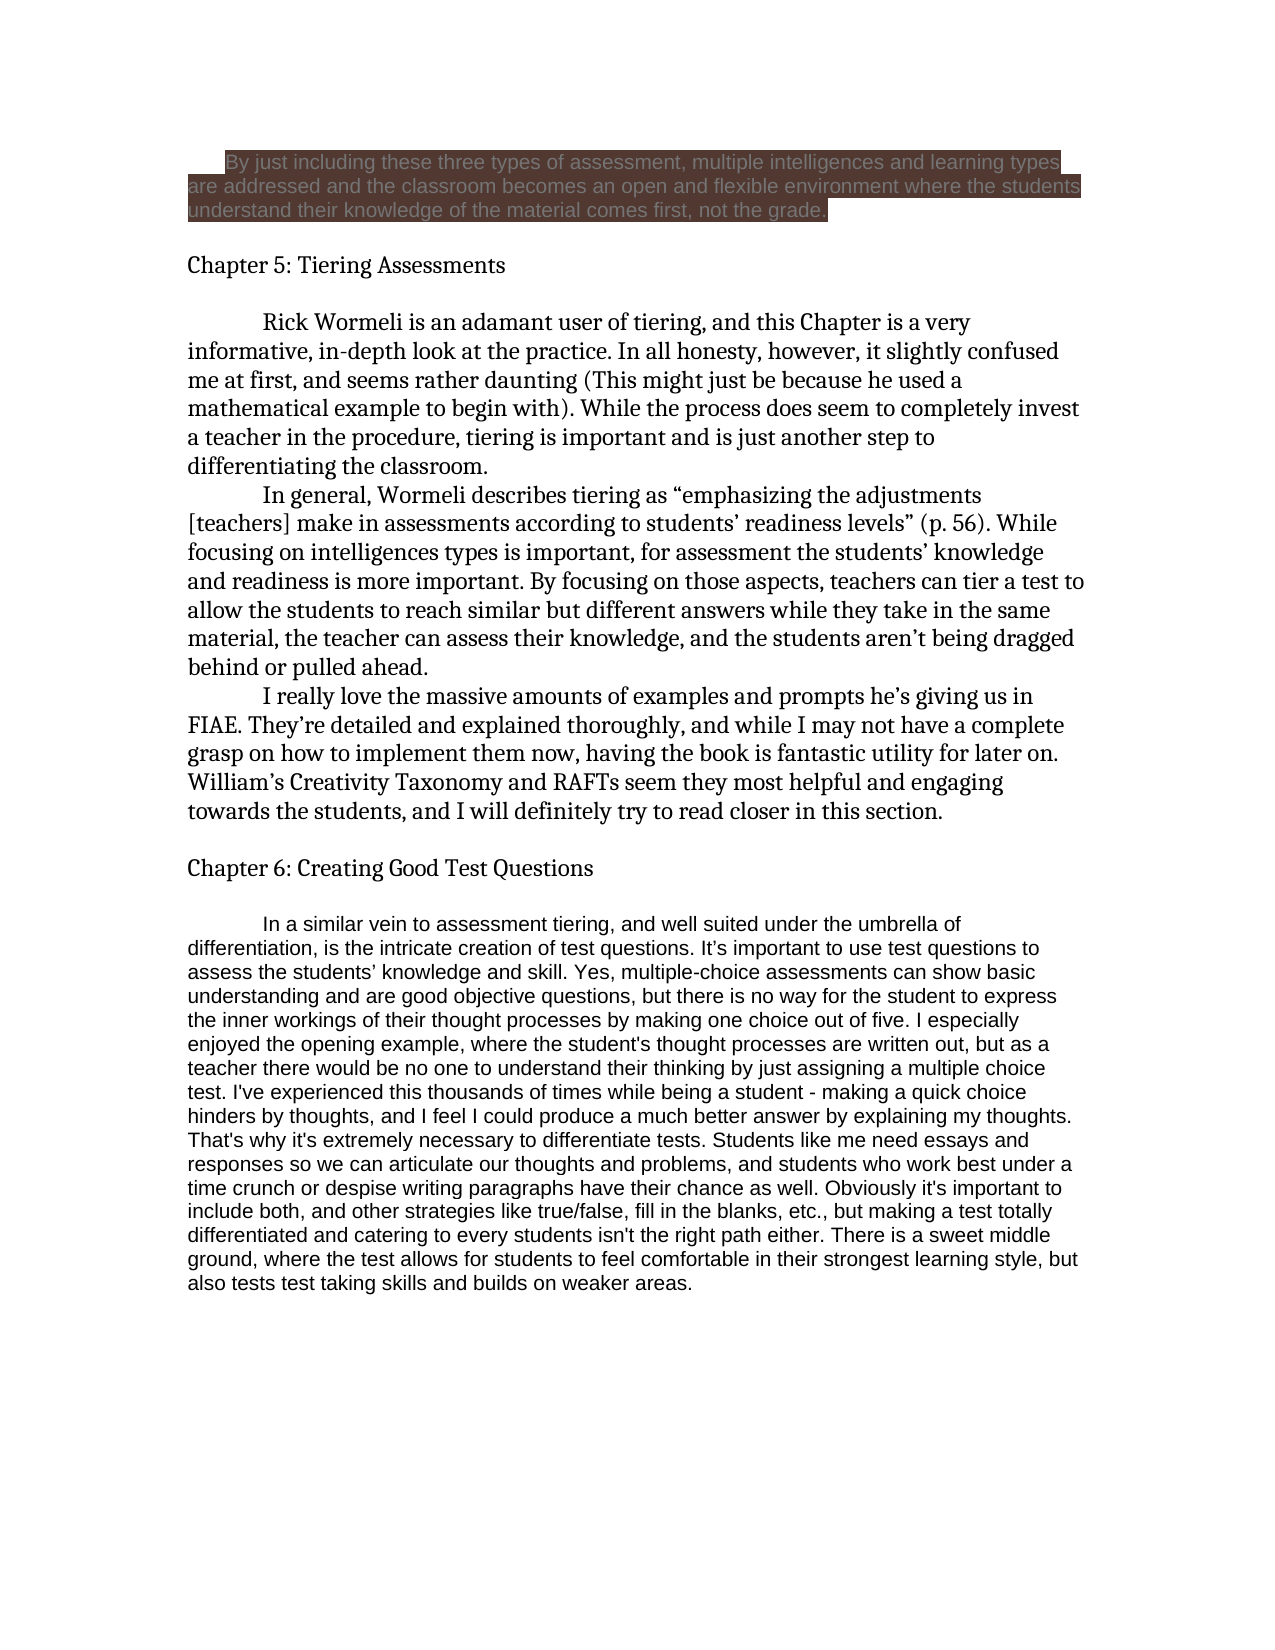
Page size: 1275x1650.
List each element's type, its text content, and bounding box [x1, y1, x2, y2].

text In a similar vein to assessment tiering, and well suited under the umbrella of differentiation, is the intricate creation of test questions. It’s important to use test questions to assess the students’ knowledge and skill. Yes, multiple-choice assessments can show basic understanding and are good objective questions, but there is no way for the student to express the inner workings of their thought processes by making one choice out of five. I especially enjoyed the opening example, where the student's thought processes are written out, but as a teacher there would be no one to understand their thinking by just assigning a multiple choice test. I've experienced this thousands of times while being a student - making a quick choice hinders by thoughts, and I feel I could produce a much better answer by explaining my thoughts. That's why it's extremely necessary to differentiate tests. Students like me need essays and responses so we can articulate our thoughts and problems, and students who work best under a time crunch or despise writing paragraphs have their chance as well. Obviously it's important to include both, and other strategies like true/false, fill in the blanks, etc., but making a test totally differentiated and catering to every students isn't the right path either. There is a sweet middle ground, where the test allows for students to feel comfortable in their strongest learning style, but also tests test taking skills and builds on weaker areas. [187, 912, 1087, 1295]
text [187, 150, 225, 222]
text I really love the massive amounts of examples and prompts he’s giving us in FIAE. They’re detailed and explained thoroughly, and while I may not have a complete grasp on how to implement them now, having the book is fantastic utility for later on. William’s Creativity Taxonomy and RAFTs seem they most helpful and engaging towards the students, and I will definitely try to read closer in this section. [187, 682, 1087, 826]
text Rick Wormeli is an adamant user of tiering, and this Chapter is a very informative, in-depth look at the practice. In all honesty, however, it slightly confused me at first, and seems rather daunting (This might just be because he used a mathematical example to begin with). While the process does seem to completely invest a teacher in the procedure, tiering is important and is just another step to differentiating the classroom. [187, 308, 1087, 481]
text By just including these three types of assessment, multiple intelligences and learning types are addressed and the classroom becomes an open and flexible environment where the students understand their knowledge of the material comes first, not the grade. [828, 150, 1087, 222]
text Chapter 5: Tiering Assessments [187, 251, 1087, 279]
text In general, Wormeli describes tiering as “emphasizing the adjustments [teachers] make in assessments according to students’ readiness levels” (p. 56). While focusing on intelligences types is important, for assessment the students’ knowledge and readiness is more important. By focusing on those aspects, teachers can tier a test to allow the students to reach similar but different answers while they take in the same material, the teacher can assess their knowledge, and the students aren’t being dragged behind or pulled ahead. [187, 481, 1087, 682]
text Chapter 6: Creating Good Test Questions [187, 854, 1087, 883]
